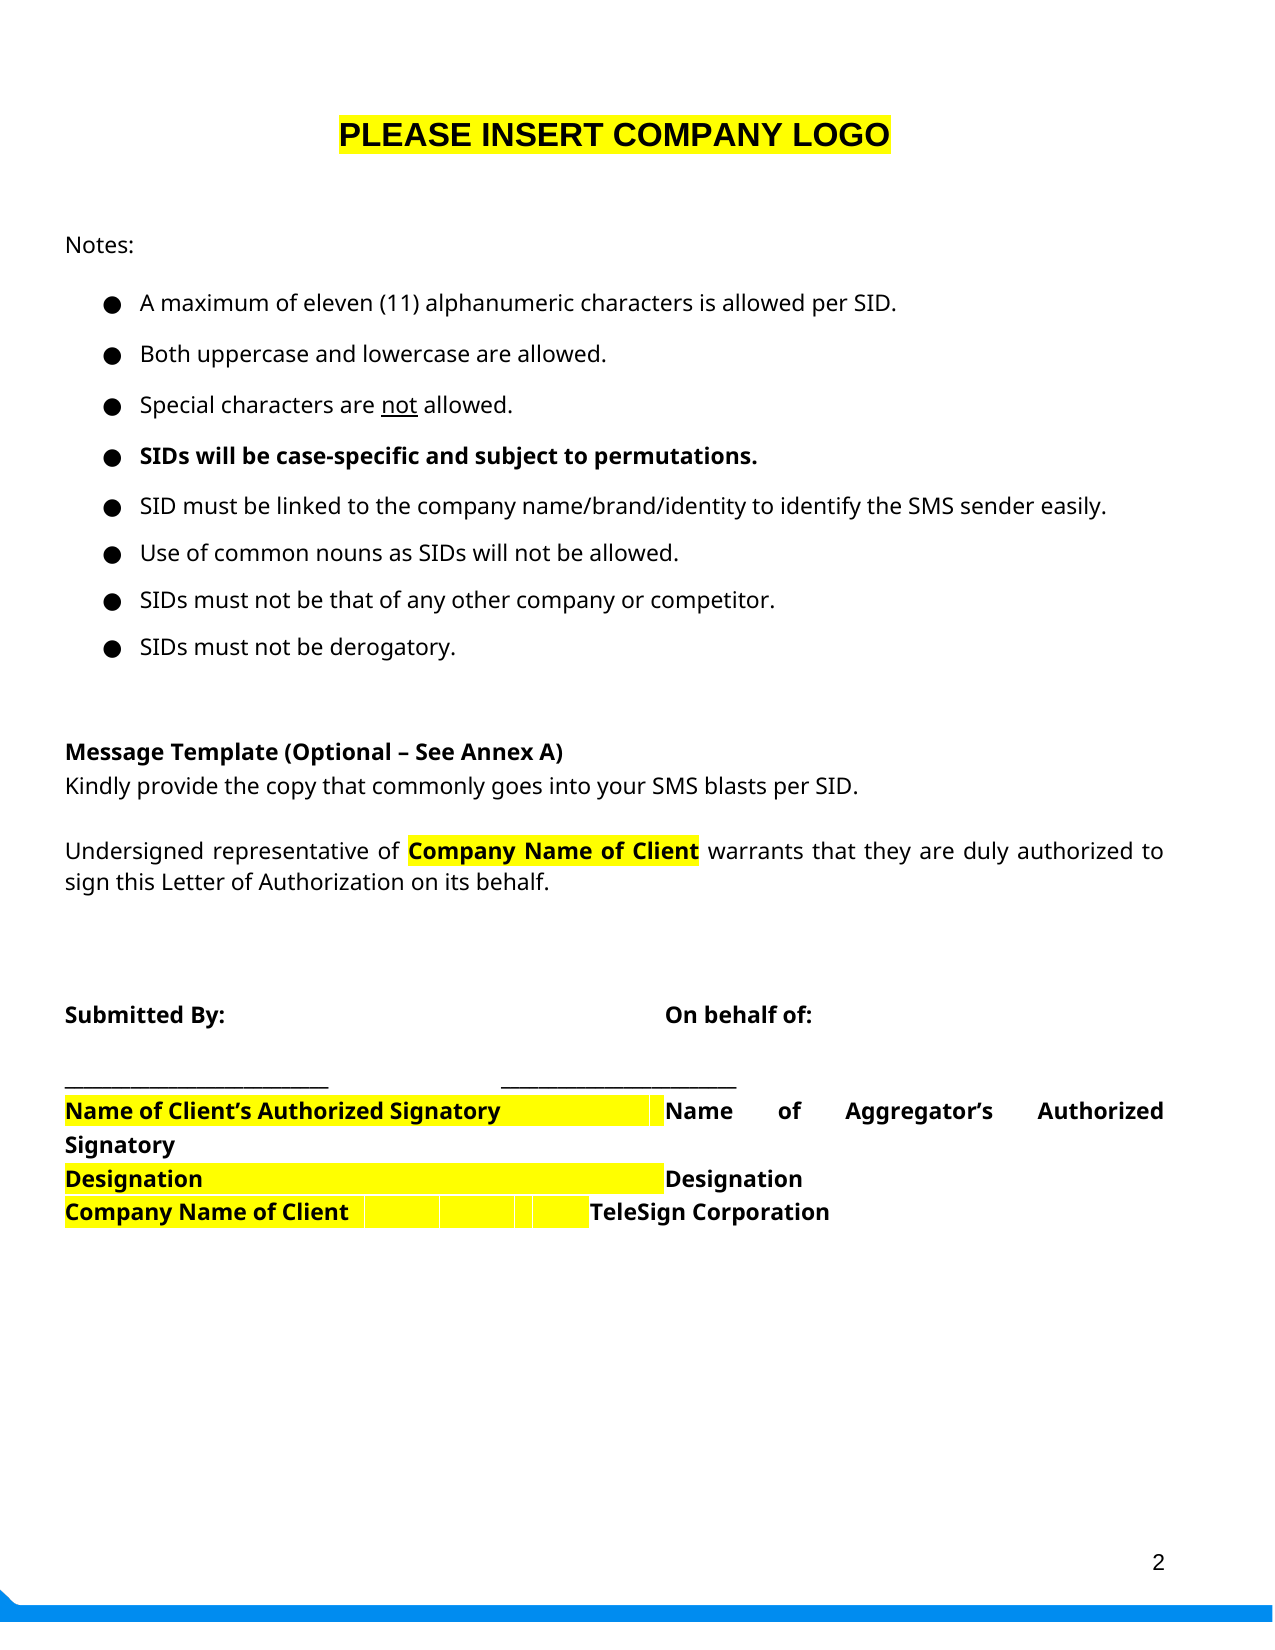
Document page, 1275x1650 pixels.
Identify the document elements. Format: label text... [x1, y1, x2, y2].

text Designation Designation [664, 1163, 1164, 1194]
list SIDs will be case-specific and subject to permutations. [102, 430, 1164, 477]
list Both uppercase and lowercase are allowed. [102, 329, 1164, 376]
list Special characters are not allowed. [102, 379, 1164, 426]
list A maximum of eleven (11) alphanumeric characters is allowed per SID. [102, 278, 1164, 325]
list SID must be linked to the company name/brand/identity to identify the SMS sender easily. [102, 481, 1164, 528]
text Message Template (Optional – See Annex A) [64, 736, 1164, 767]
list SIDs must not be that of any other company or competitor. [102, 575, 1164, 622]
list SIDs must not be derogatory. [102, 622, 1164, 669]
text Notes: [64, 229, 1164, 260]
text Company Name of Client TeleSign Corporation [589, 1196, 1164, 1228]
text Undersigned representative of Company Name of Client warrants that they are duly authorized to sign this Letter of Authorization on its behalf. [64, 835, 1164, 897]
text Name of Client’s Authorized Signatory Name of Aggregator’s Authorized Signatory [64, 1095, 1164, 1160]
text Submitted By: On behalf of: [64, 999, 1164, 1030]
list Use of common nouns as SIDs will not be allowed. [102, 528, 1164, 575]
text Kindly provide the copy that commonly goes into your SMS blasts per SID. [64, 770, 1164, 801]
picture [0, 1580, 1273, 1622]
text ____________________________ _________________________ [64, 1061, 1164, 1093]
